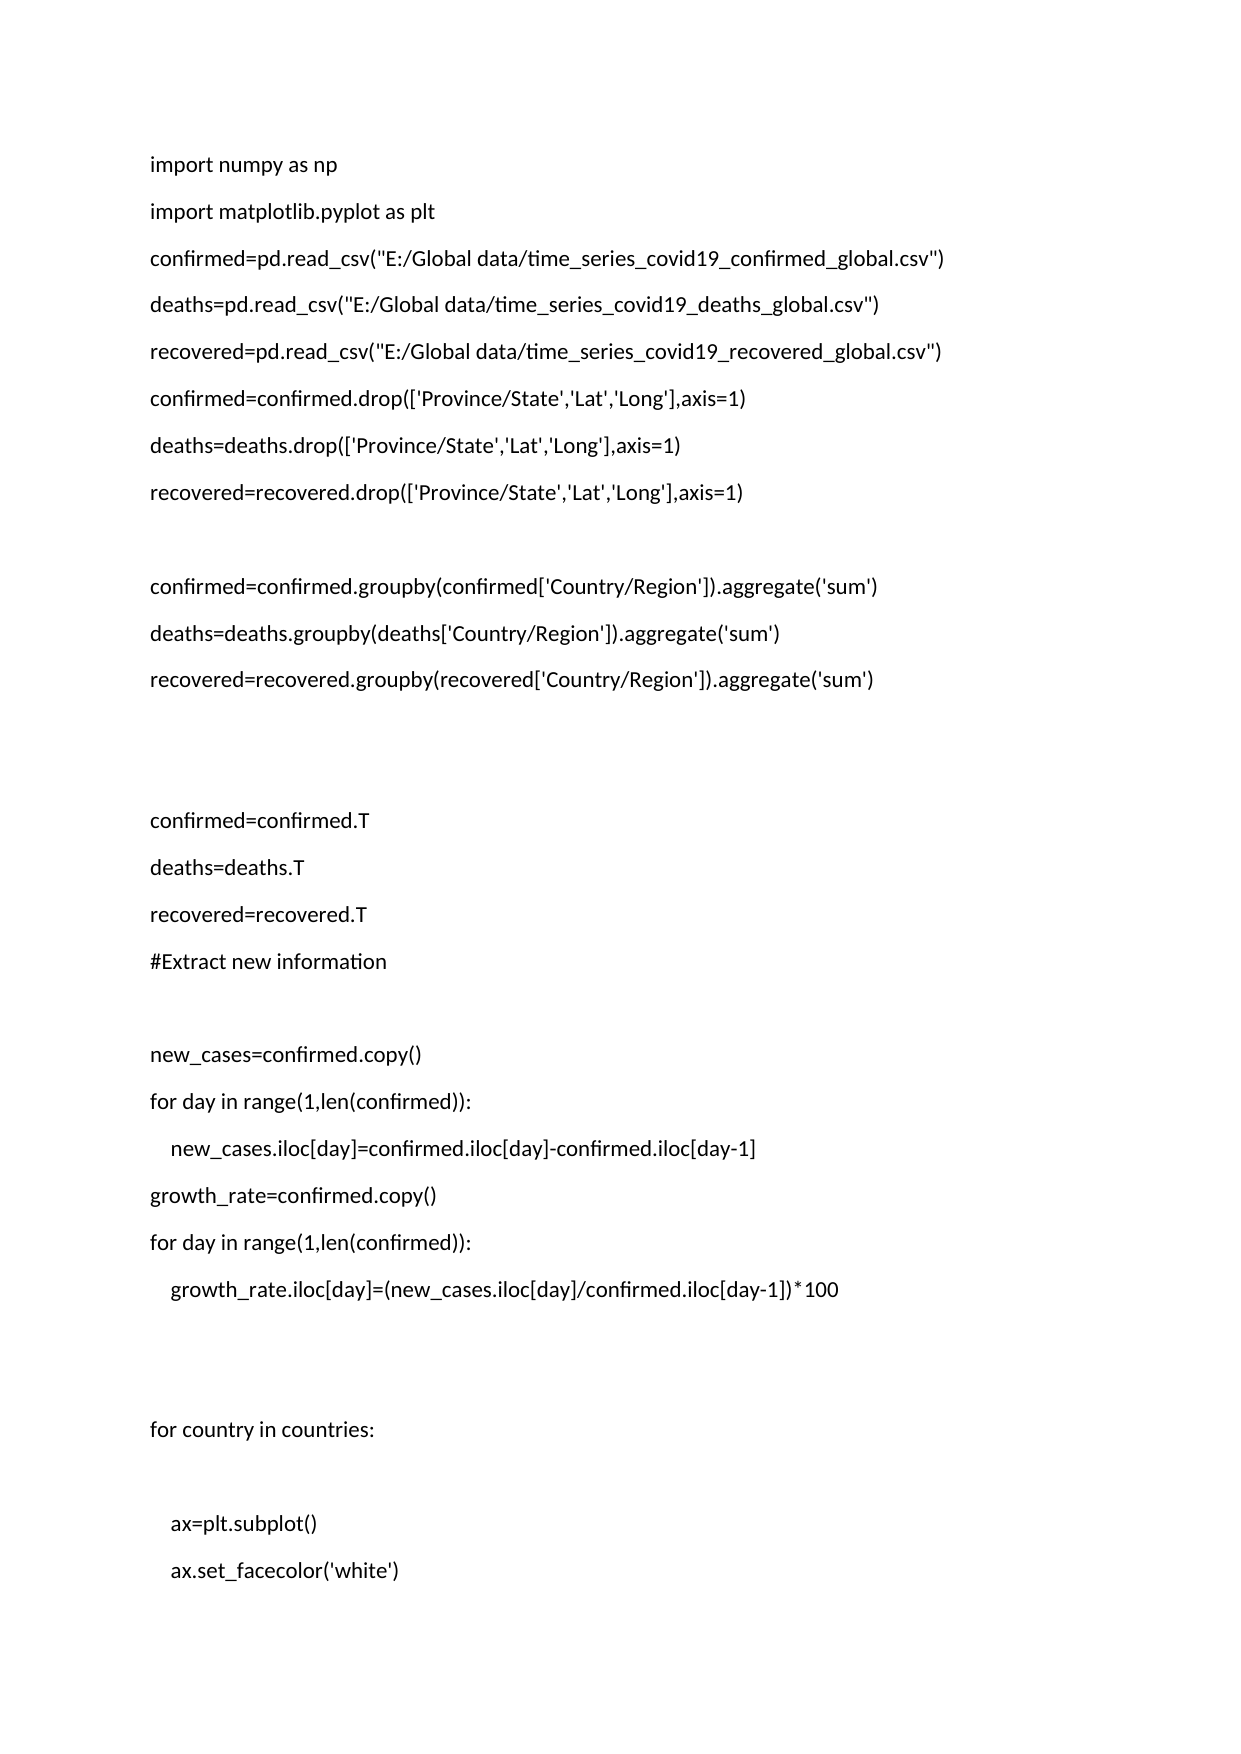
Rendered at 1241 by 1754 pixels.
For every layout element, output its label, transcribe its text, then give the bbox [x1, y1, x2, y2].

text confirmed=pd.read_csv("E:/Global data/time_series_covid19_confirmed_global.csv") [150, 244, 1090, 272]
text import numpy as np [150, 150, 1090, 178]
text recovered=recovered.groupby(recovered['Country/Region']).aggregate('sum') [150, 666, 1090, 694]
text confirmed=confirmed.T [150, 806, 1090, 834]
text recovered=recovered.T [150, 900, 1090, 928]
text #Extract new information [150, 947, 1090, 975]
text ax=plt.subplot() [150, 1509, 1090, 1537]
text confirmed=confirmed.groupby(confirmed['Country/Region']).aggregate('sum') [150, 572, 1090, 600]
text ax.set_facecolor('white') [150, 1556, 1090, 1584]
text deaths=deaths.T [150, 853, 1090, 881]
text new_cases=confirmed.copy() [150, 1041, 1090, 1069]
text for day in range(1,len(confirmed)): [150, 1087, 1090, 1116]
text for day in range(1,len(confirmed)): [150, 1228, 1090, 1256]
text recovered=recovered.drop(['Province/State','Lat','Long'],axis=1) [150, 478, 1090, 506]
text for country in countries: [150, 1416, 1090, 1444]
text deaths=deaths.drop(['Province/State','Lat','Long'],axis=1) [150, 431, 1090, 459]
text confirmed=confirmed.drop(['Province/State','Lat','Long'],axis=1) [150, 384, 1090, 412]
text growth_rate.iloc[day]=(new_cases.iloc[day]/confirmed.iloc[day-1])*100 [150, 1275, 1090, 1303]
text new_cases.iloc[day]=confirmed.iloc[day]-confirmed.iloc[day-1] [150, 1134, 1090, 1162]
text growth_rate=confirmed.copy() [150, 1181, 1090, 1209]
text deaths=pd.read_csv("E:/Global data/time_series_covid19_deaths_global.csv") [150, 291, 1090, 319]
text recovered=pd.read_csv("E:/Global data/time_series_covid19_recovered_global.csv") [150, 337, 1090, 366]
text import matplotlib.pyplot as plt [150, 197, 1090, 225]
text deaths=deaths.groupby(deaths['Country/Region']).aggregate('sum') [150, 619, 1090, 647]
